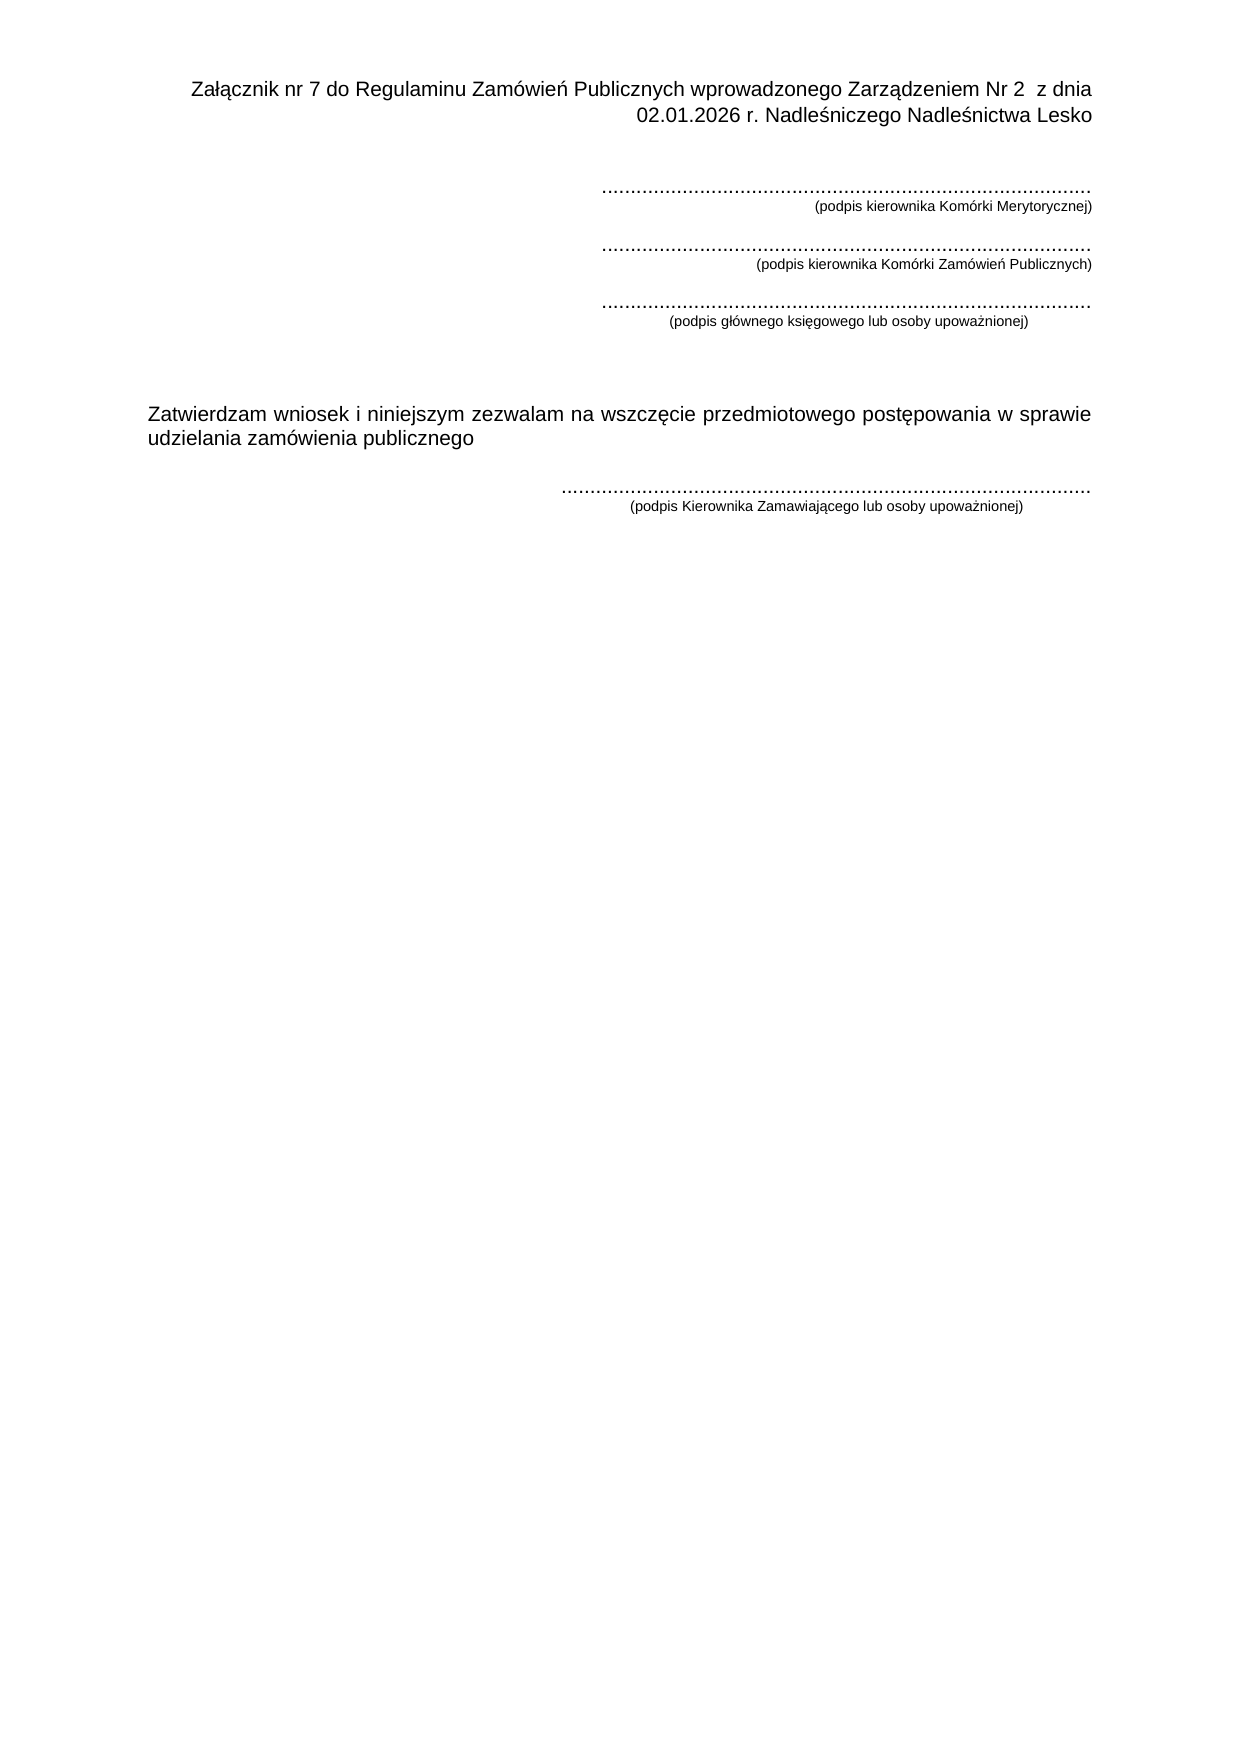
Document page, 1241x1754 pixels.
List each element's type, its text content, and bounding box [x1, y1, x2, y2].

text (podpis kierownika Komórki Zamówień Publicznych) [148, 256, 1092, 272]
text ..................................................................................... [148, 232, 1092, 256]
text (podpis głównego księgowego lub osoby upoważnionej) [606, 313, 1092, 330]
text ............................................................................................ [148, 474, 1092, 498]
text (podpis Kierownika Zamawiającego lub osoby upoważnionej) [561, 498, 1092, 514]
text Zatwierdzam wniosek i niniejszym zezwalam na wszczęcie przedmiotowego postępowania w sprawie udzielania zamówienia publicznego [148, 402, 1092, 450]
text ..................................................................................... [148, 289, 1092, 313]
text (podpis kierownika Komórki Merytorycznej) [148, 198, 1092, 215]
text ..................................................................................... [148, 174, 1092, 198]
